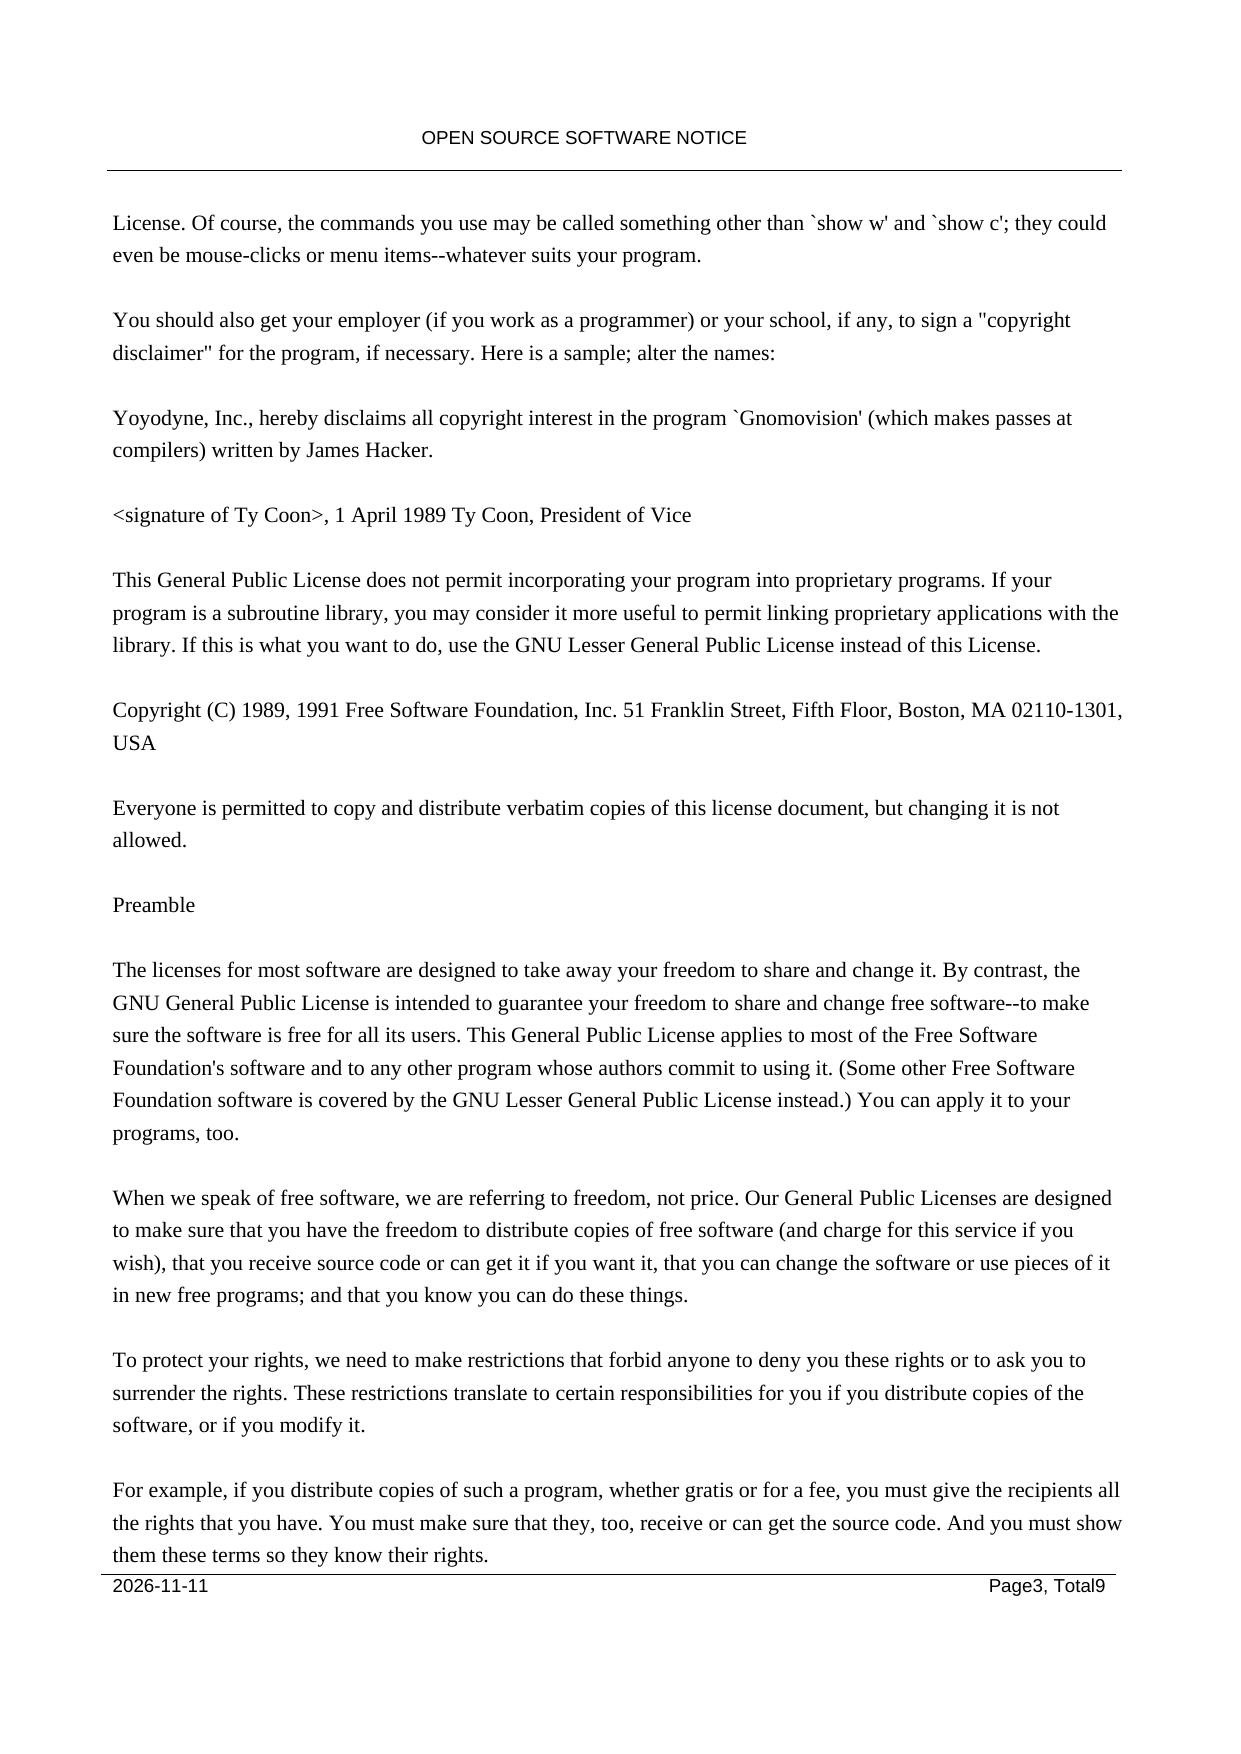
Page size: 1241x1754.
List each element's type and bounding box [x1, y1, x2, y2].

text [112, 206, 1128, 1571]
